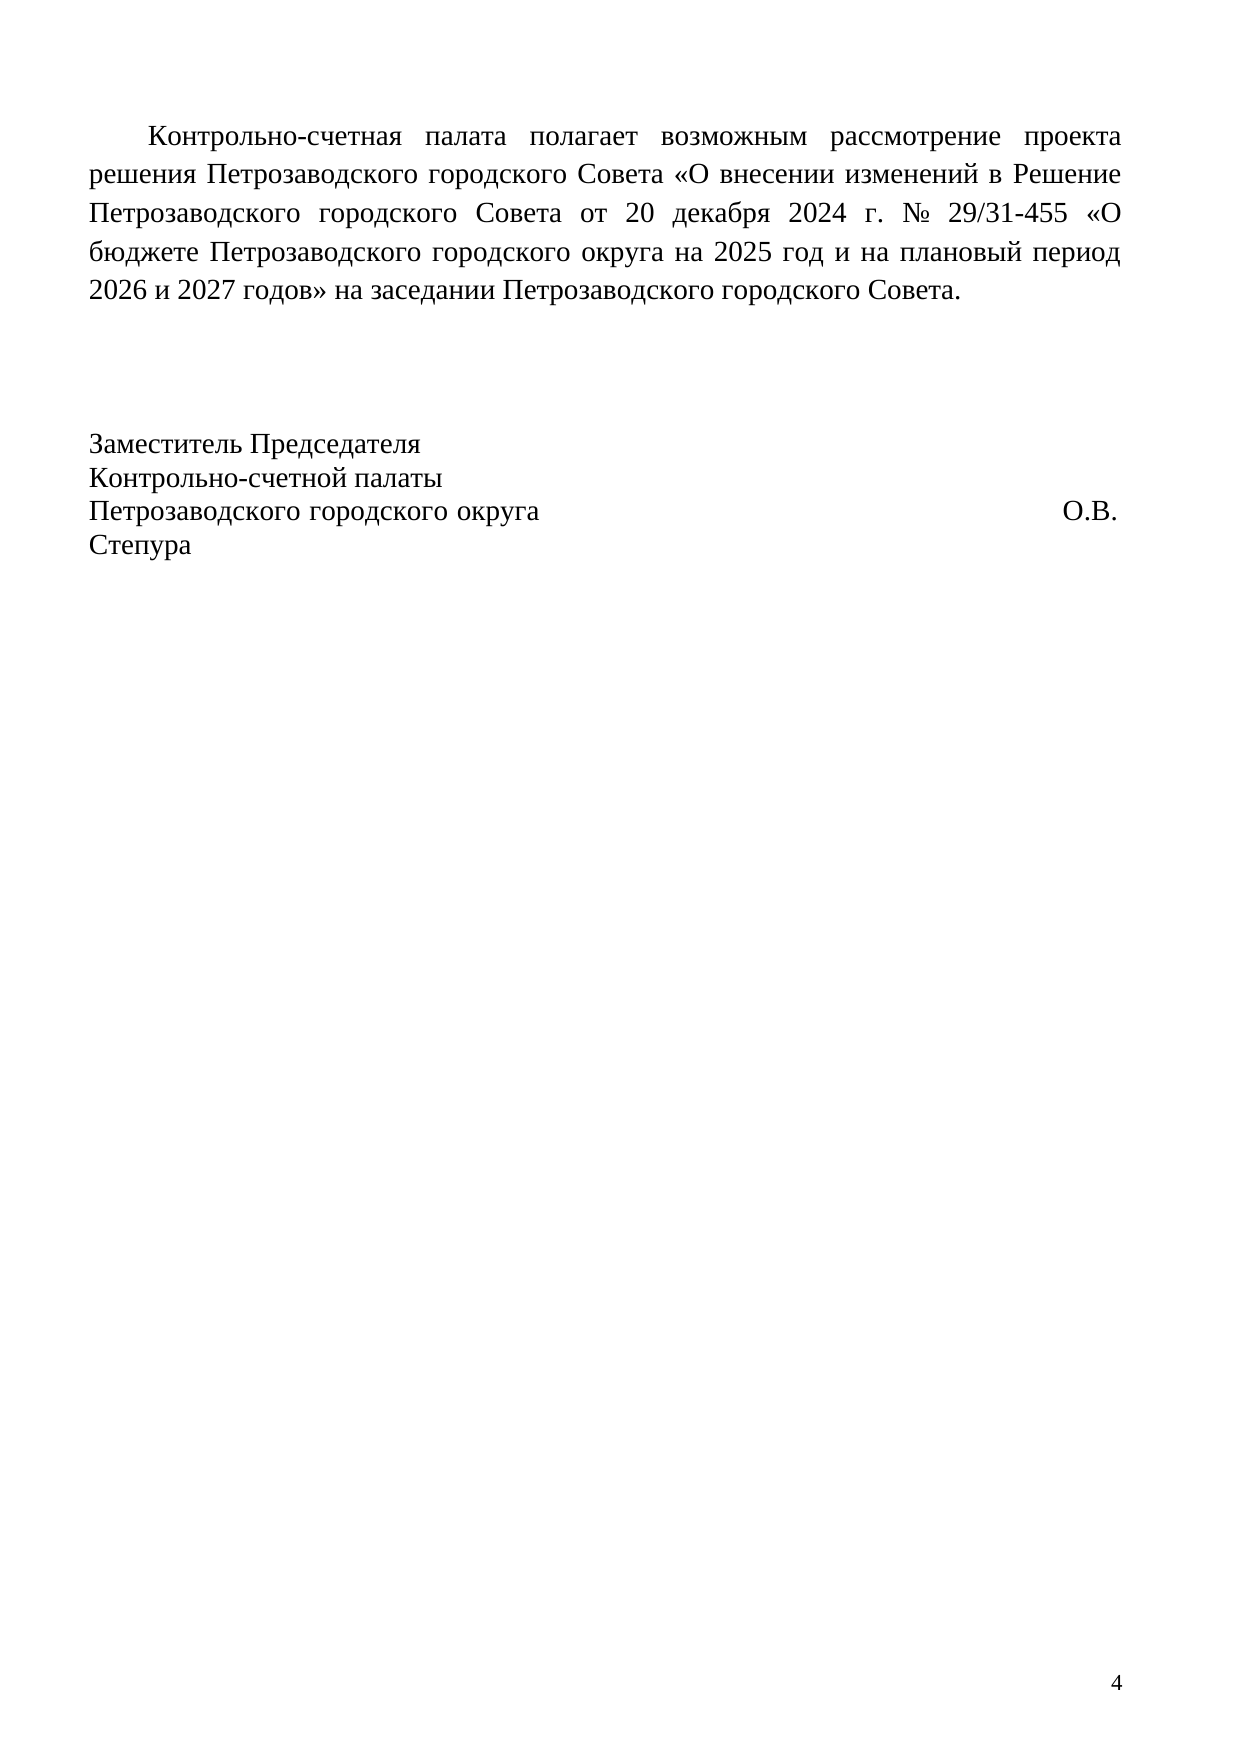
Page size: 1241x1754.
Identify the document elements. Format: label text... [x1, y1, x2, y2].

text Заместитель Председателя [89, 426, 1122, 460]
text Петрозаводского городского округа О.В. Степура [89, 493, 1122, 561]
text Контрольно-счетной палаты [89, 460, 1122, 493]
text Контрольно-счетная палата полагает возможным рассмотрение проекта решения Петрозаводского городского Совета «О внесении изменений в Решение Петрозаводского городского Совета от 20 декабря 2024 г. № 29/31-455 «О бюджете Петрозаводского городского округа на 2025 год и на плановый период 2026 и 2027 годов» на заседании Петрозаводского городского Совета. [89, 118, 1122, 306]
